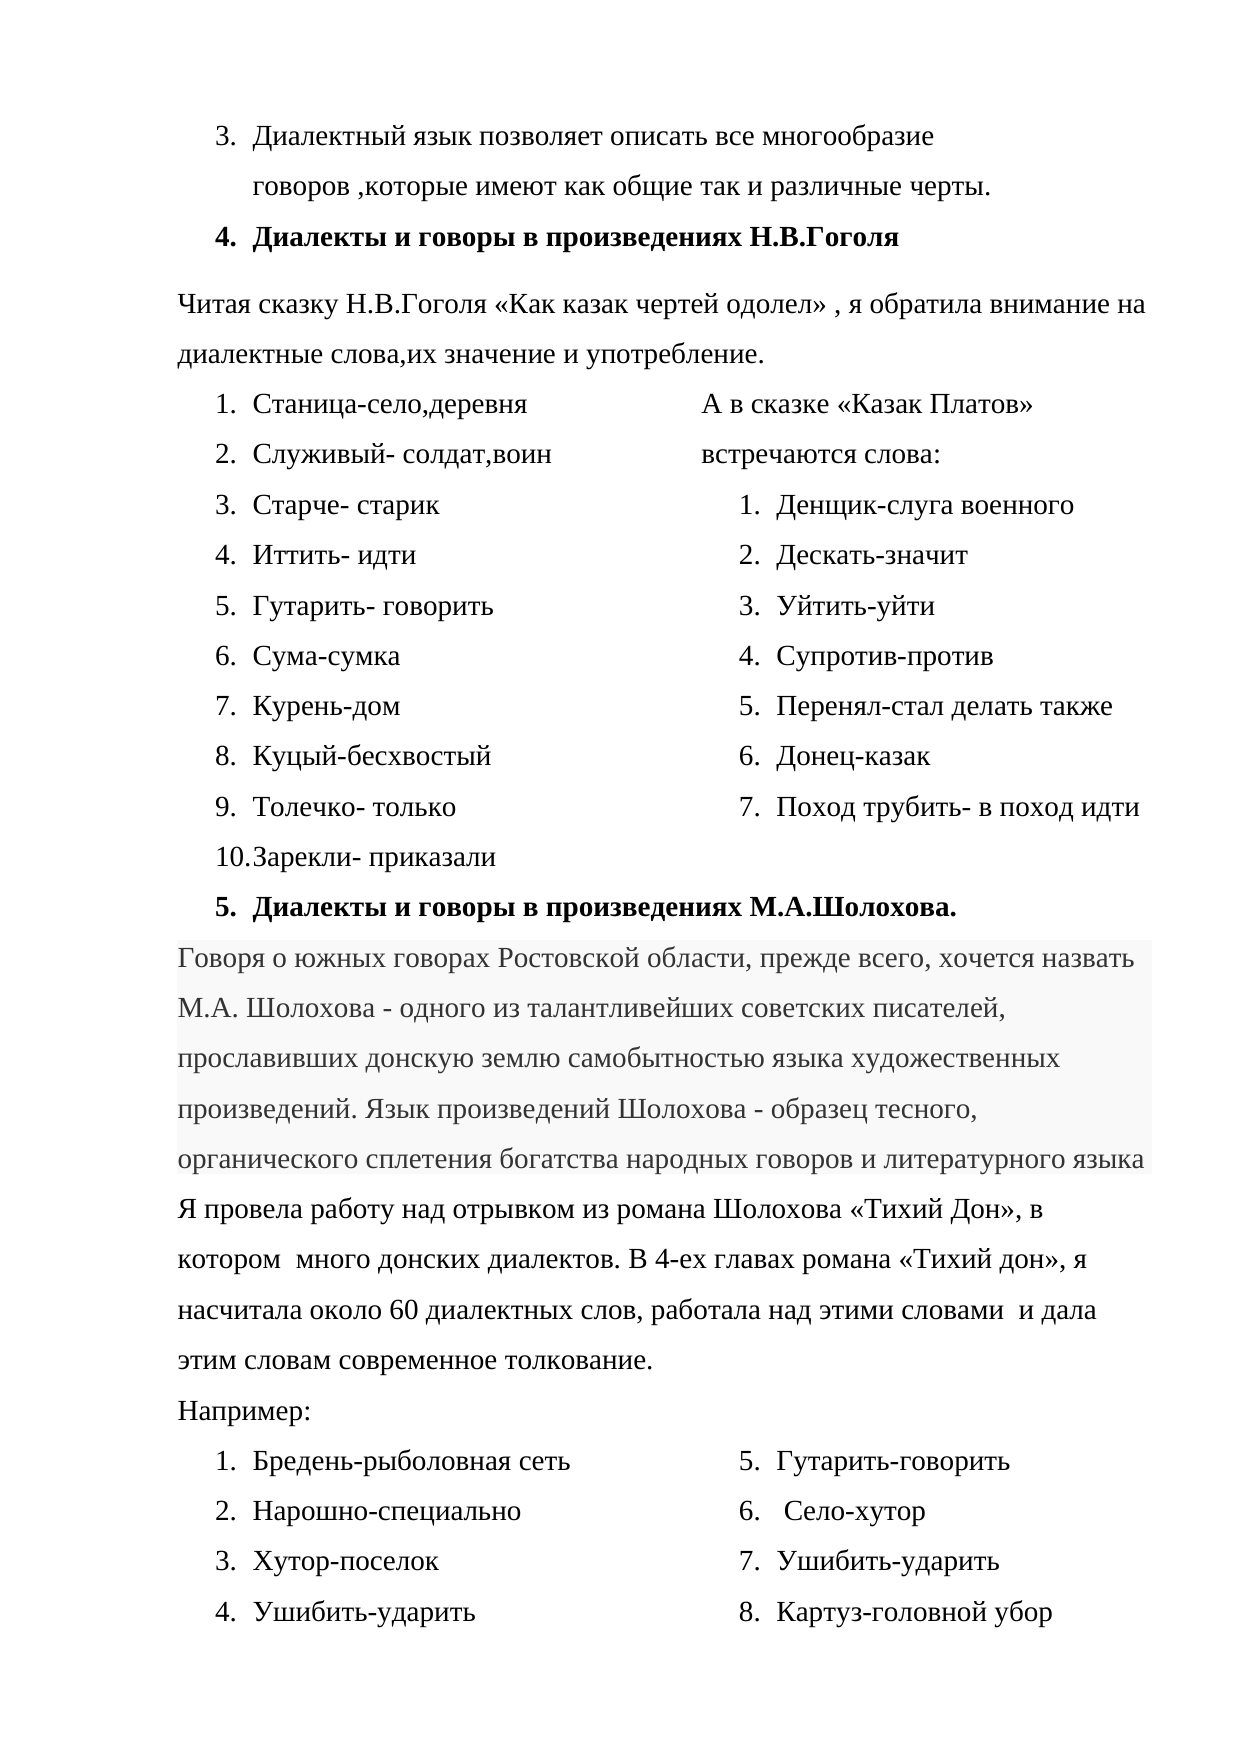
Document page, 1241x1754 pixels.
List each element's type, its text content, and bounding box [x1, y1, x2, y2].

list Хутор-поселок [215, 1543, 627, 1577]
list Картуз-головной убор [739, 1594, 1152, 1627]
list Курень-дом [215, 688, 627, 722]
list Село-хутор [739, 1493, 1152, 1527]
list Гутарить- говорить [215, 588, 627, 621]
list Куцый-бесхвостый [215, 738, 627, 772]
list Нарошно-специально [215, 1493, 627, 1527]
list Диалектный язык позволяет описать все многообразие говоров ,которые имеют как общие так и различные черты. [215, 118, 1152, 202]
list Сума-сумка [215, 638, 627, 671]
list Денщик-слуга военного [739, 487, 1152, 521]
list Иттить- идти [215, 537, 627, 571]
list Дескать-значит [739, 537, 1152, 571]
list Зарекли- приказали [215, 839, 627, 873]
text Например: [177, 1393, 1152, 1426]
list Бредень-рыболовная сеть [215, 1443, 627, 1476]
list Поход трубить- в поход идти [739, 789, 1152, 822]
text Я провела работу над отрывком из романа Шолохова «Тихий Дон», в котором много донских диалектов. В 4-ех главах романа «Тихий дон», я насчитала около 60 диалектных слов, работала над этими словами и дала этим словам современное толкование. [177, 1191, 1152, 1376]
list Донец-казак [739, 738, 1152, 772]
text А в сказке «Казак Платов» встречаются слова: [701, 386, 1152, 470]
list Диалекты и говоры в произведениях М.А.Шолохова. [215, 889, 1152, 923]
list Ушибить-ударить [215, 1594, 627, 1627]
list Гутарить-говорить [739, 1443, 1152, 1476]
list Супротив-против [739, 638, 1152, 671]
list Перенял-стал делать также [739, 688, 1152, 722]
list Толечко- только [215, 789, 627, 822]
list Ушибить-ударить [739, 1543, 1152, 1577]
text Читая сказку Н.В.Гоголя «Как казак чертей одолел» , я обратила внимание на диалектные слова,их значение и употребление. [177, 286, 1152, 369]
list Уйтить-уйти [739, 588, 1152, 621]
list Служивый- солдат,воин [215, 437, 627, 470]
list Говоря о южных говорах Ростовской области, прежде всего, хочется назвать М.А. Шолохова - одного из талантливейших советских писателей, прославивших донскую землю самобытностью языка художественных произведений. Язык произведений Шолохова - образец тесного, органического сплетения богатства народных говоров и литературного языка [177, 940, 1152, 1174]
list Диалекты и говоры в произведениях Н.В.Гоголя [215, 219, 1152, 252]
list Старче- старик [215, 487, 627, 521]
list Станица-село,деревня [215, 386, 627, 420]
